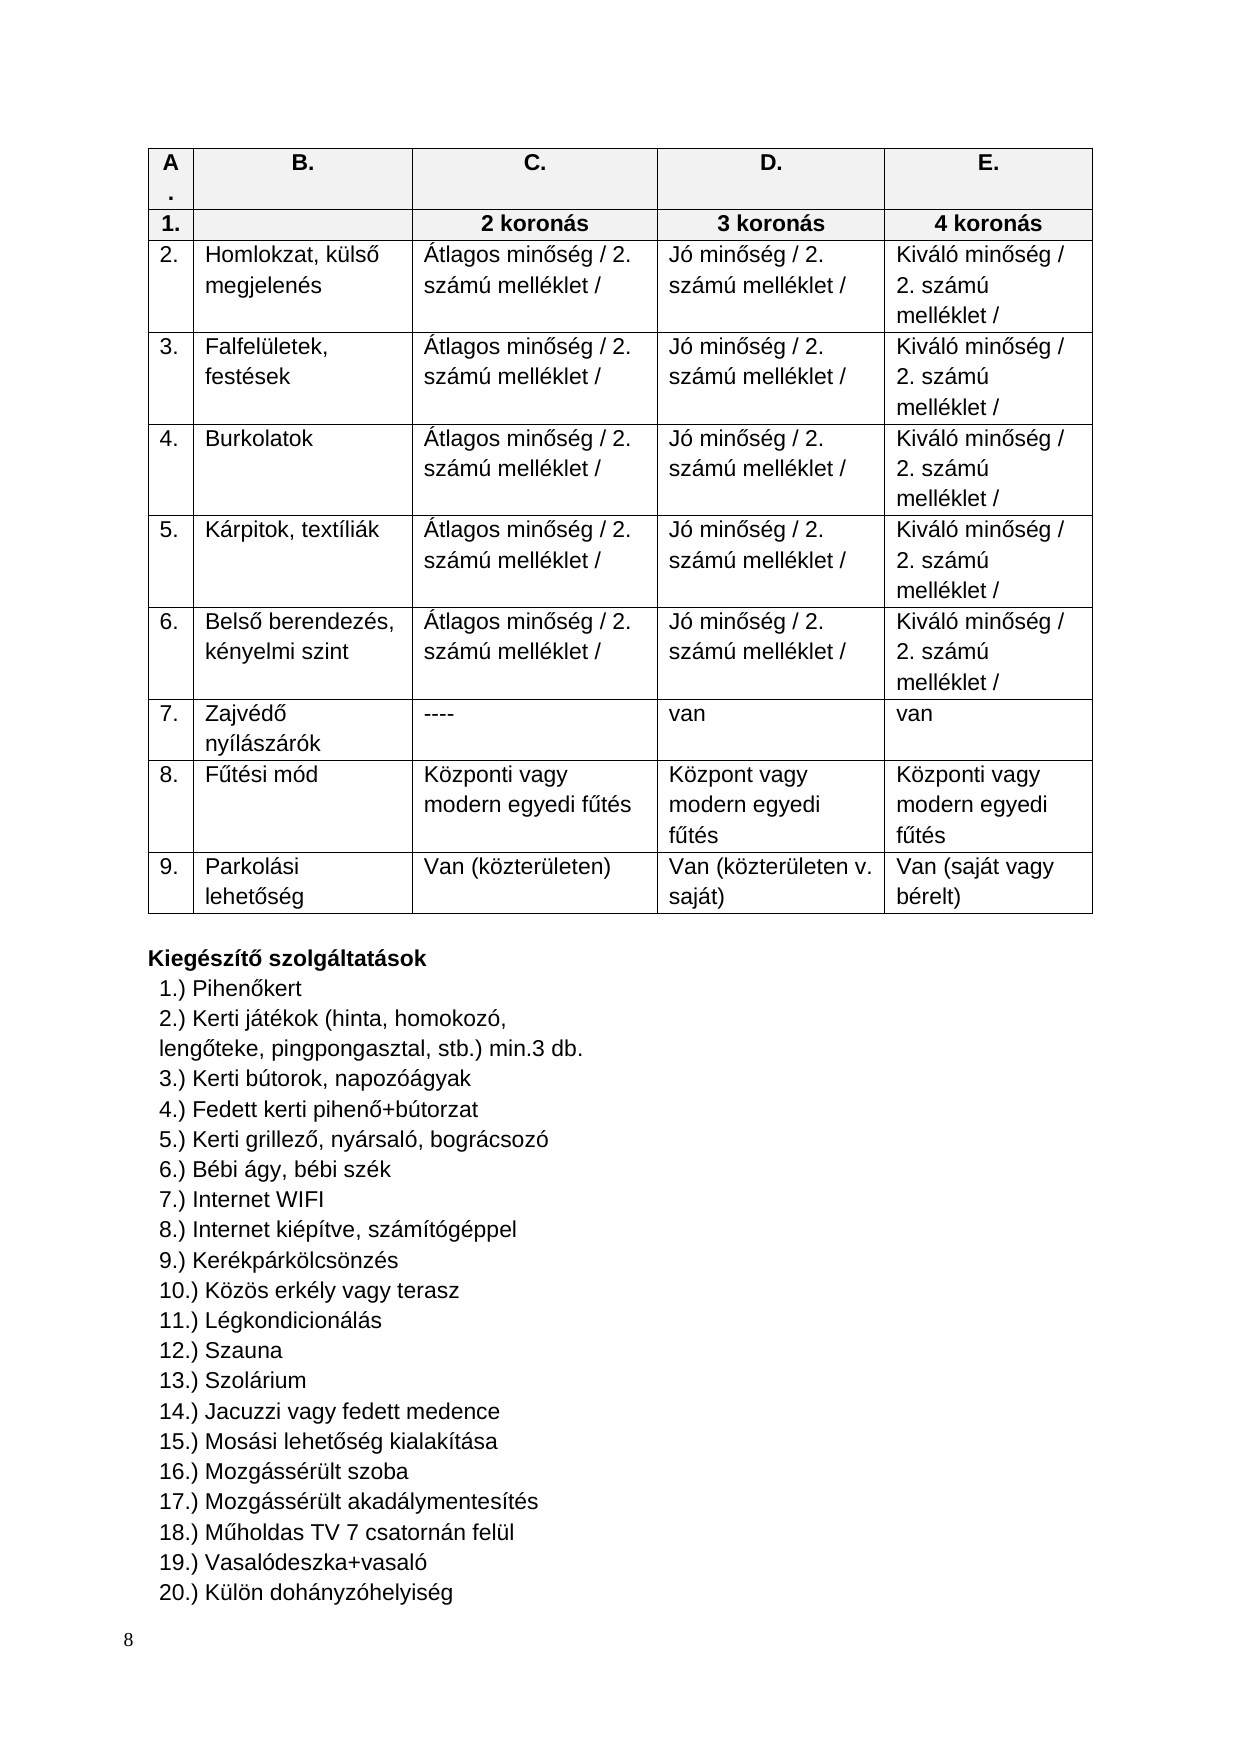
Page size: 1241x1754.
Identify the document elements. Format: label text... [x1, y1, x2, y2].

table_cell [194, 210, 412, 240]
text Kiegészítő szolgáltatások [148, 944, 576, 971]
table_cell Jó minőség / 2. számú melléklet / [658, 608, 884, 699]
table_cell Falfelületek, festések [194, 333, 412, 424]
table_cell Jó minőség / 2. számú melléklet / [658, 516, 884, 607]
table_cell van [658, 700, 884, 760]
table_cell 3. [149, 333, 193, 424]
table_cell Központ vagy modern egyedi fűtés [658, 761, 884, 852]
table_header 1.) Pihenőkert [148, 975, 600, 1005]
table_header E. [885, 149, 1092, 209]
table_cell 18.) Műholdas TV 7 csatornán felül [148, 1519, 600, 1549]
table_cell 9. [149, 853, 193, 913]
table_cell Átlagos minőség / 2. számú melléklet / [413, 516, 657, 607]
table_cell 19.) Vasalódeszka+vasaló [148, 1549, 600, 1579]
table_cell 5.) Kerti grillező, nyársaló, bográcsozó [148, 1126, 600, 1156]
table_cell Zajvédő nyílászárók [194, 700, 412, 760]
table_cell Jó minőség / 2. számú melléklet / [658, 425, 884, 515]
table_cell Jó minőség / 2. számú melléklet / [658, 241, 884, 332]
table_cell Központi vagy modern egyedi fűtés [413, 761, 657, 852]
table_cell 15.) Mosási lehetőség kialakítása [148, 1428, 600, 1458]
table_cell Van (saját vagy bérelt) [885, 853, 1092, 913]
table_cell van [885, 700, 1092, 760]
table_cell 2. [149, 241, 193, 332]
table_cell Kiváló minőség / 2. számú melléklet / [885, 241, 1092, 332]
table_cell 7. [149, 700, 193, 760]
table_cell Kárpitok, textíliák [194, 516, 412, 607]
table_cell 6. [149, 608, 193, 699]
table_cell 1. [149, 210, 193, 240]
table_cell Belső berendezés, kényelmi szint [194, 608, 412, 699]
table_cell Fűtési mód [194, 761, 412, 852]
table_cell Homlokzat, külső megjelenés [194, 241, 412, 332]
table_cell Parkolási lehetőség [194, 853, 412, 913]
table_cell Átlagos minőség / 2. számú melléklet / [413, 333, 657, 424]
table_cell 13.) Szolárium [148, 1368, 600, 1398]
table_cell Központi vagy modern egyedi fűtés [885, 761, 1092, 852]
table_cell 2 koronás [413, 210, 657, 240]
table_cell 17.) Mozgássérült akadálymentesítés [148, 1488, 600, 1518]
table_cell Kiváló minőség / 2. számú melléklet / [885, 608, 1092, 699]
table_header D. [658, 149, 884, 209]
table_cell 4 koronás [885, 210, 1092, 240]
table_cell Kiváló minőség / 2. számú melléklet / [885, 516, 1092, 607]
table_cell 11.) Légkondicionálás [148, 1307, 600, 1337]
table_cell Átlagos minőség / 2. számú melléklet / [413, 608, 657, 699]
table_cell 2.) Kerti játékok (hinta, homokozó, lengőteke, pingpongasztal, stb.) min.3 db. [148, 1005, 600, 1065]
table_cell 8. [149, 761, 193, 852]
table_cell Van (közterületen) [413, 853, 657, 913]
table_cell 3 koronás [658, 210, 884, 240]
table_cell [148, 1579, 600, 1605]
table_cell 6.) Bébi ágy, bébi szék [148, 1156, 600, 1186]
table_cell Átlagos minőség / 2. számú melléklet / [413, 241, 657, 332]
table_cell Jó minőség / 2. számú melléklet / [658, 333, 884, 424]
table_cell 16.) Mozgássérült szoba [148, 1458, 600, 1488]
table_header A. [149, 149, 193, 209]
table_header B. [194, 149, 412, 209]
table_cell 14.) Jacuzzi vagy fedett medence [148, 1398, 600, 1428]
table_cell Burkolatok [194, 425, 412, 515]
table_cell Kiváló minőség / 2. számú melléklet / [885, 333, 1092, 424]
table_cell ---- [413, 700, 657, 760]
table_cell Van (közterületen v. saját) [658, 853, 884, 913]
table_cell 4.) Fedett kerti pihenő+bútorzat [148, 1096, 600, 1126]
table_cell 5. [149, 516, 193, 607]
table_header C. [413, 149, 657, 209]
table_cell 10.) Közös erkély vagy terasz [148, 1277, 600, 1307]
table_cell 12.) Szauna [148, 1337, 600, 1367]
table_cell Átlagos minőség / 2. számú melléklet / [413, 425, 657, 515]
table_cell 4. [149, 425, 193, 515]
table_cell Kiváló minőség / 2. számú melléklet / [885, 425, 1092, 515]
table_cell 8.) Internet kiépítve, számítógéppel [148, 1216, 600, 1247]
table_cell 3.) Kerti bútorok, napozóágyak [148, 1065, 600, 1096]
table_cell 7.) Internet WIFI [148, 1186, 600, 1216]
table_cell 9.) Kerékpárkölcsönzés [148, 1247, 600, 1277]
